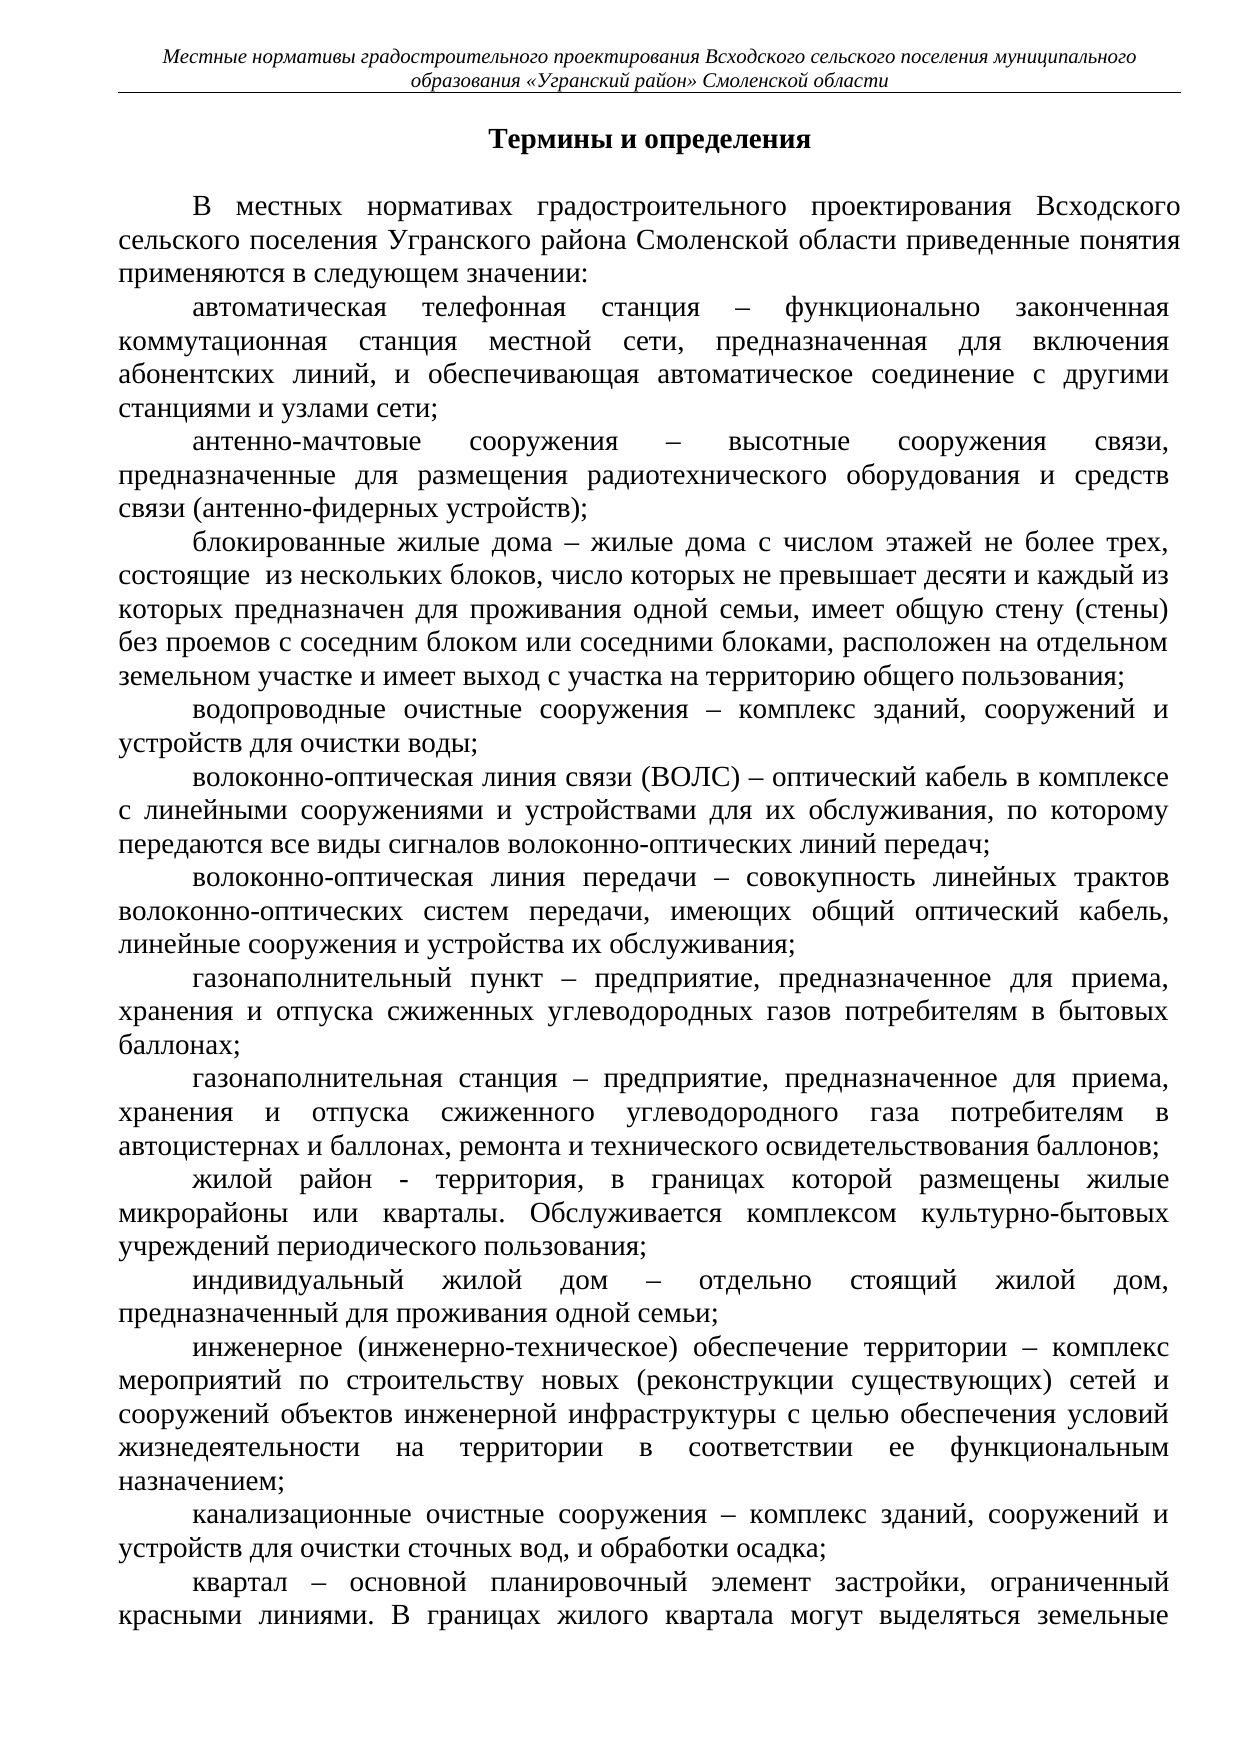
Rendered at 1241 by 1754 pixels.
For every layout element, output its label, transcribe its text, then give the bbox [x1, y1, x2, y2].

text газонаполнительный пункт – предприятие, предназначенное для приема, хранения и отпуска сжиженных углеводородных газов потребителям в бытовых баллонах; [118, 960, 1169, 1061]
text волоконно-оптическая линия связи (ВОЛС) – оптический кабель в комплексе с линейными сооружениями и устройствами для их обслуживания, по которому передаются все виды сигналов волоконно-оптических линий передач; [118, 759, 1170, 859]
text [118, 1564, 1170, 1631]
text волоконно-оптическая линия передачи – совокупность линейных трактов волоконно-оптических систем передачи, имеющих общий оптический кабель, линейные сооружения и устройства их обслуживания; [118, 859, 1170, 960]
text Термины и определения [118, 121, 1181, 155]
text автоматическая телефонная станция – функционально законченная коммутационная станция местной сети, предназначенная для включения абонентских линий, и обеспечивающая автоматическое соединение с другими станциями и узлами сети; [118, 289, 1170, 423]
text антенно-мачтовые сооружения – высотные сооружения связи, предназначенные для размещения радиотехнического оборудования и средств связи (антенно-фидерных устройств); [118, 423, 1170, 524]
text блокированные жилые дома – жилые дома с числом этажей не более трех, состоящие из нескольких блоков, число которых не превышает десяти и каждый из которых предназначен для проживания одной семьи, имеет общую стену (стены) без проемов с соседним блоком или соседними блоками, расположен на отдельном земельном участке и имеет выход с участка на территорию общего пользования; [118, 524, 1170, 692]
text инженерное (инженерно-техническое) обеспечение территории – комплекс мероприятий по строительству новых (реконструкции существующих) сетей и сооружений объектов инженерной инфраструктуры с целью обеспечения условий жизнедеятельности на территории в соответствии ее функциональным назначением; [118, 1329, 1170, 1497]
text индивидуальный жилой дом – отдельно стоящий жилой дом, предназначенный для проживания одной семьи; [118, 1262, 1169, 1329]
text жилой район - территория, в границах которой размещены жилые микрорайоны или кварталы. Обслуживается комплексом культурно-бытовых учреждений периодического пользования; [118, 1161, 1170, 1262]
text водопроводные очистные сооружения – комплекс зданий, сооружений и устройств для очистки воды; [118, 692, 1169, 759]
text В местных нормативах градостроительного проектирования Всходского сельского поселения Угранского района Смоленской области приведенные понятия применяются в следующем значении: [118, 188, 1181, 289]
text газонаполнительная станция – предприятие, предназначенное для приема, хранения и отпуска сжиженного углеводородного газа потребителям в автоцистернах и баллонах, ремонта и технического освидетельствования баллонов; [118, 1061, 1170, 1161]
text канализационные очистные сооружения – комплекс зданий, сооружений и устройств для очистки сточных вод, и обработки осадка; [118, 1497, 1169, 1564]
